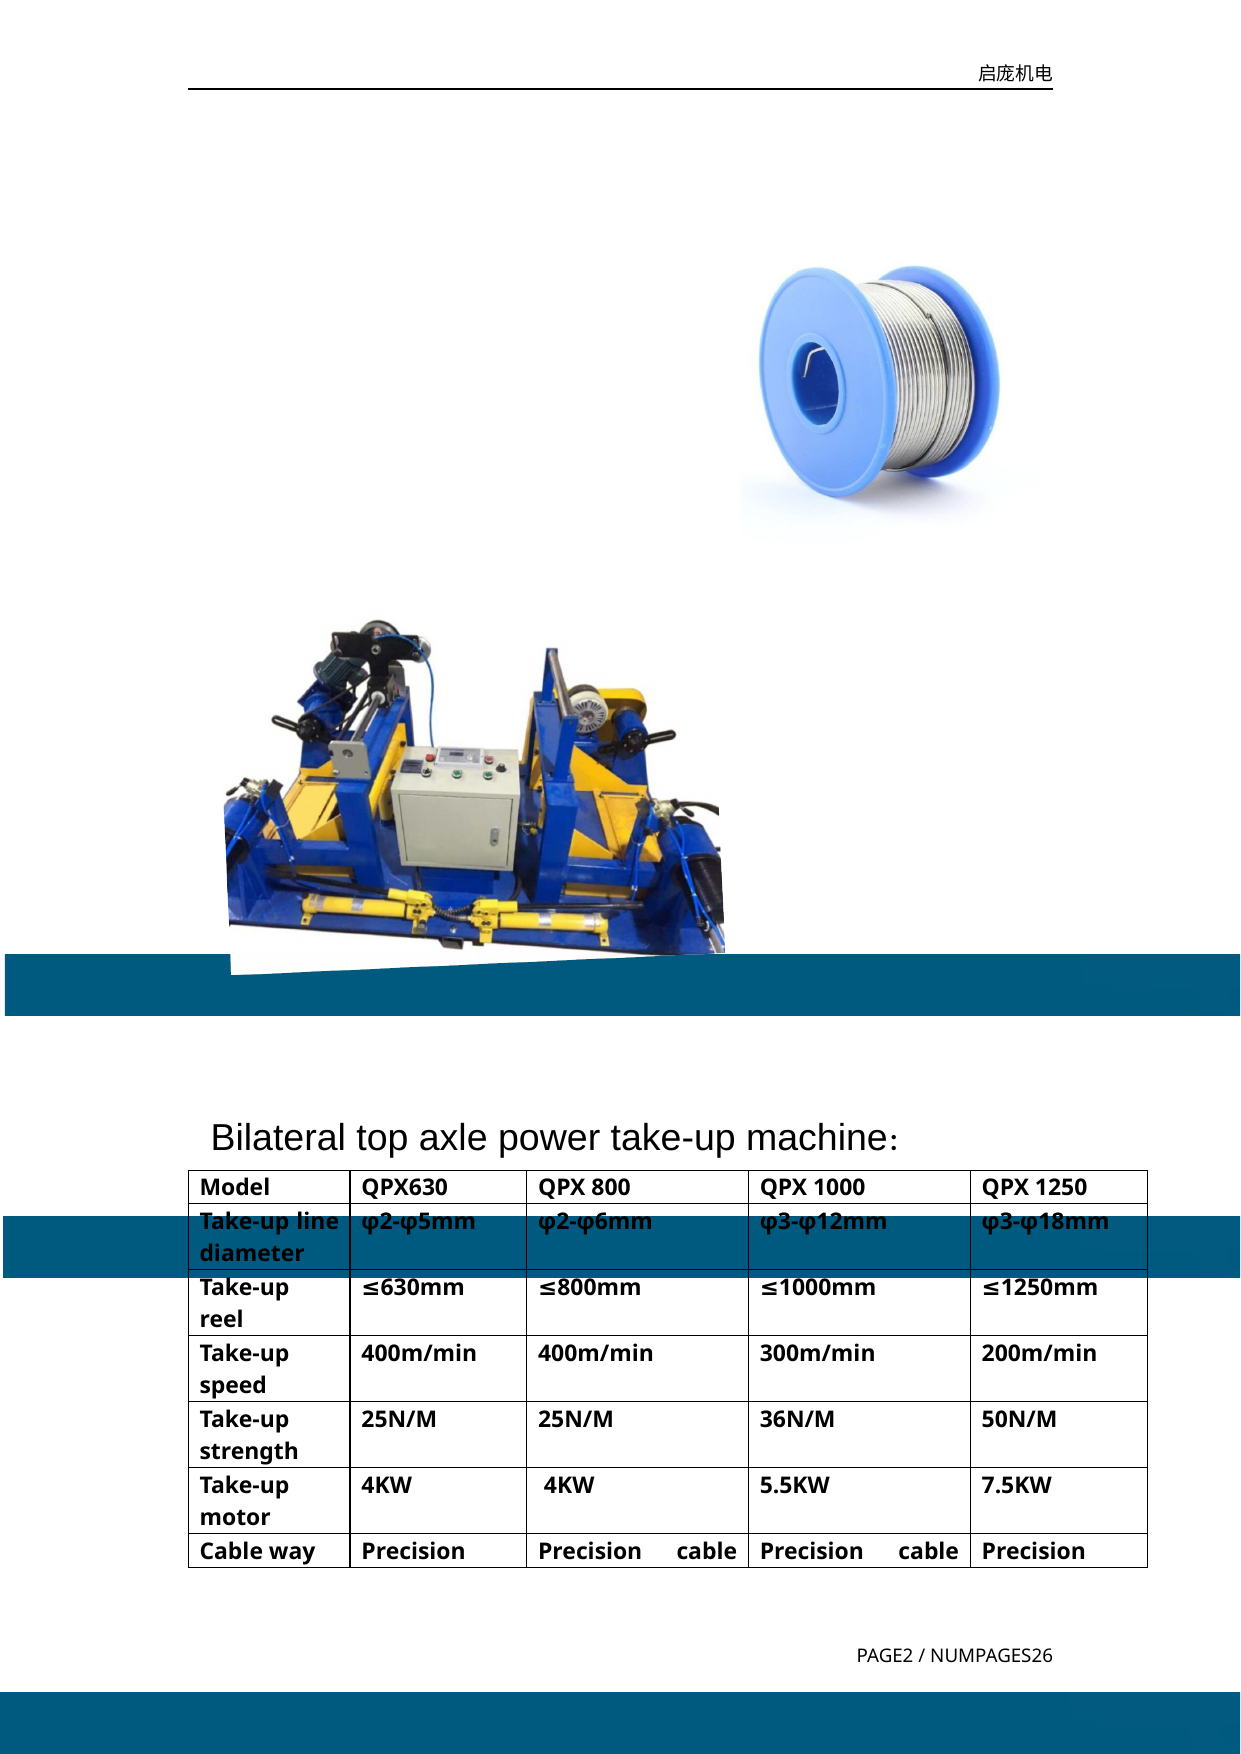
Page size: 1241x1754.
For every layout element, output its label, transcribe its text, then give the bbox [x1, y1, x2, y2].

table_cell 4KW [527, 1468, 748, 1533]
table_cell Take-up line diameter [189, 1204, 349, 1269]
table_cell Take-up strength [189, 1402, 349, 1467]
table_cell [749, 1534, 970, 1567]
table_cell 300m/min [749, 1336, 970, 1401]
table_cell ≤1250mm [971, 1270, 1147, 1335]
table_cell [971, 1534, 1147, 1567]
table_cell 4KW [351, 1468, 526, 1533]
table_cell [351, 1534, 526, 1567]
table_cell Take-up reel [189, 1270, 349, 1335]
table_cell 36N/M [749, 1402, 970, 1467]
table_cell 50N/M [971, 1402, 1147, 1467]
table_header QPX630 [351, 1171, 526, 1203]
picture [739, 224, 1062, 542]
table_cell ≤630mm [351, 1270, 526, 1335]
table_cell 5.5KW [749, 1468, 970, 1533]
picture [215, 586, 725, 974]
table_cell φ2-φ5mm [351, 1204, 526, 1269]
table_header QPX 800 [527, 1171, 748, 1203]
table_cell 400m/min [351, 1336, 526, 1401]
table_cell 25N/M [351, 1402, 526, 1467]
table_cell φ3-φ18mm [971, 1204, 1147, 1269]
table_cell 7.5KW [971, 1468, 1147, 1533]
table_cell 25N/M [527, 1402, 748, 1467]
table_cell Take-up motor [189, 1468, 349, 1533]
table_cell φ2-φ6mm [527, 1204, 748, 1269]
table_cell 400m/min [527, 1336, 748, 1401]
table_cell φ3-φ12mm [749, 1204, 970, 1269]
table_header QPX 1000 [749, 1171, 970, 1203]
table_header Model [189, 1171, 349, 1203]
table_cell ≤1000mm [749, 1270, 970, 1335]
table_header QPX 1250 [971, 1171, 1147, 1203]
text Bilateral top axle power take-up machine： [187, 1104, 1053, 1169]
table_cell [527, 1534, 748, 1567]
table_cell Cable way [189, 1534, 349, 1567]
table_cell Take-up speed [189, 1336, 349, 1401]
table_cell 200m/min [971, 1336, 1147, 1401]
table_cell ≤800mm [527, 1270, 748, 1335]
